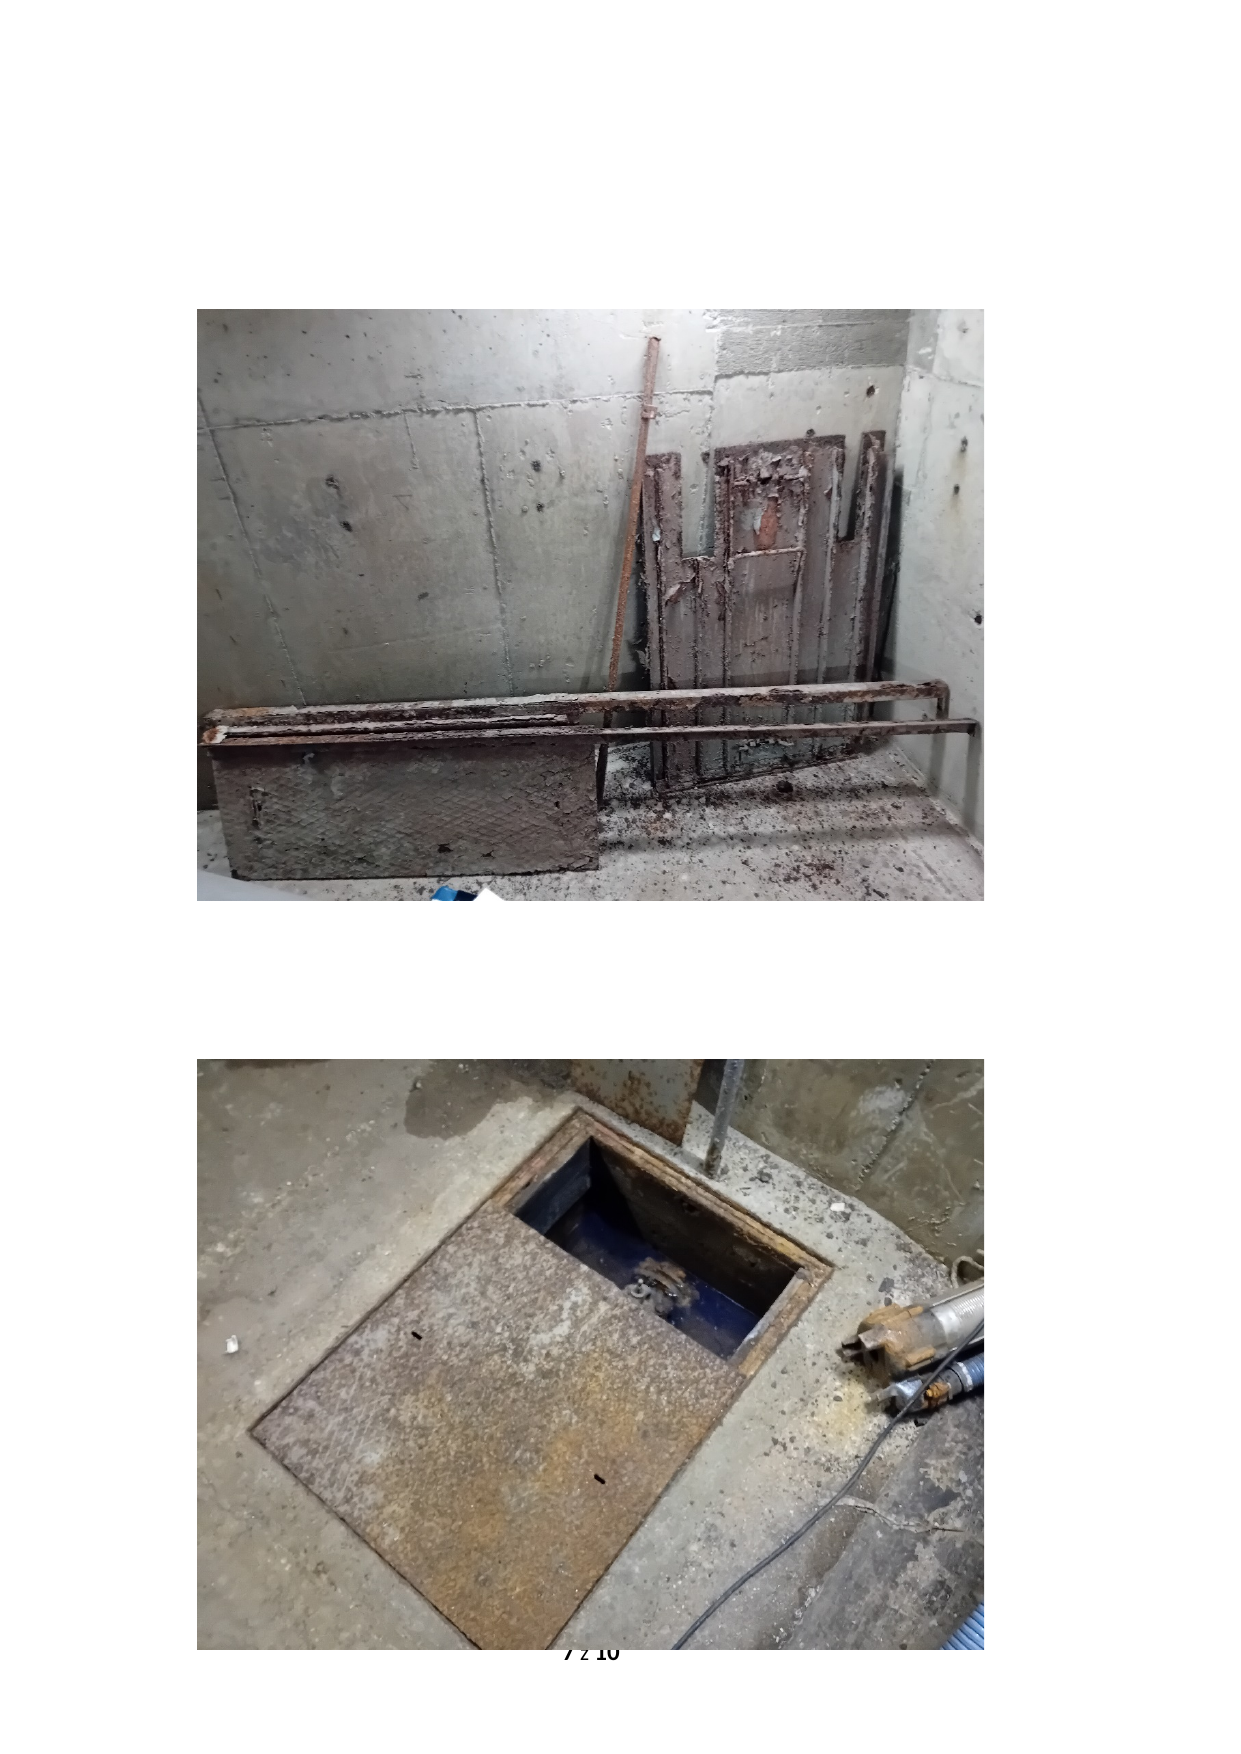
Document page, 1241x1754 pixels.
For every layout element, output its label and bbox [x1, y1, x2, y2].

picture [197, 309, 985, 901]
picture [197, 1059, 985, 1650]
